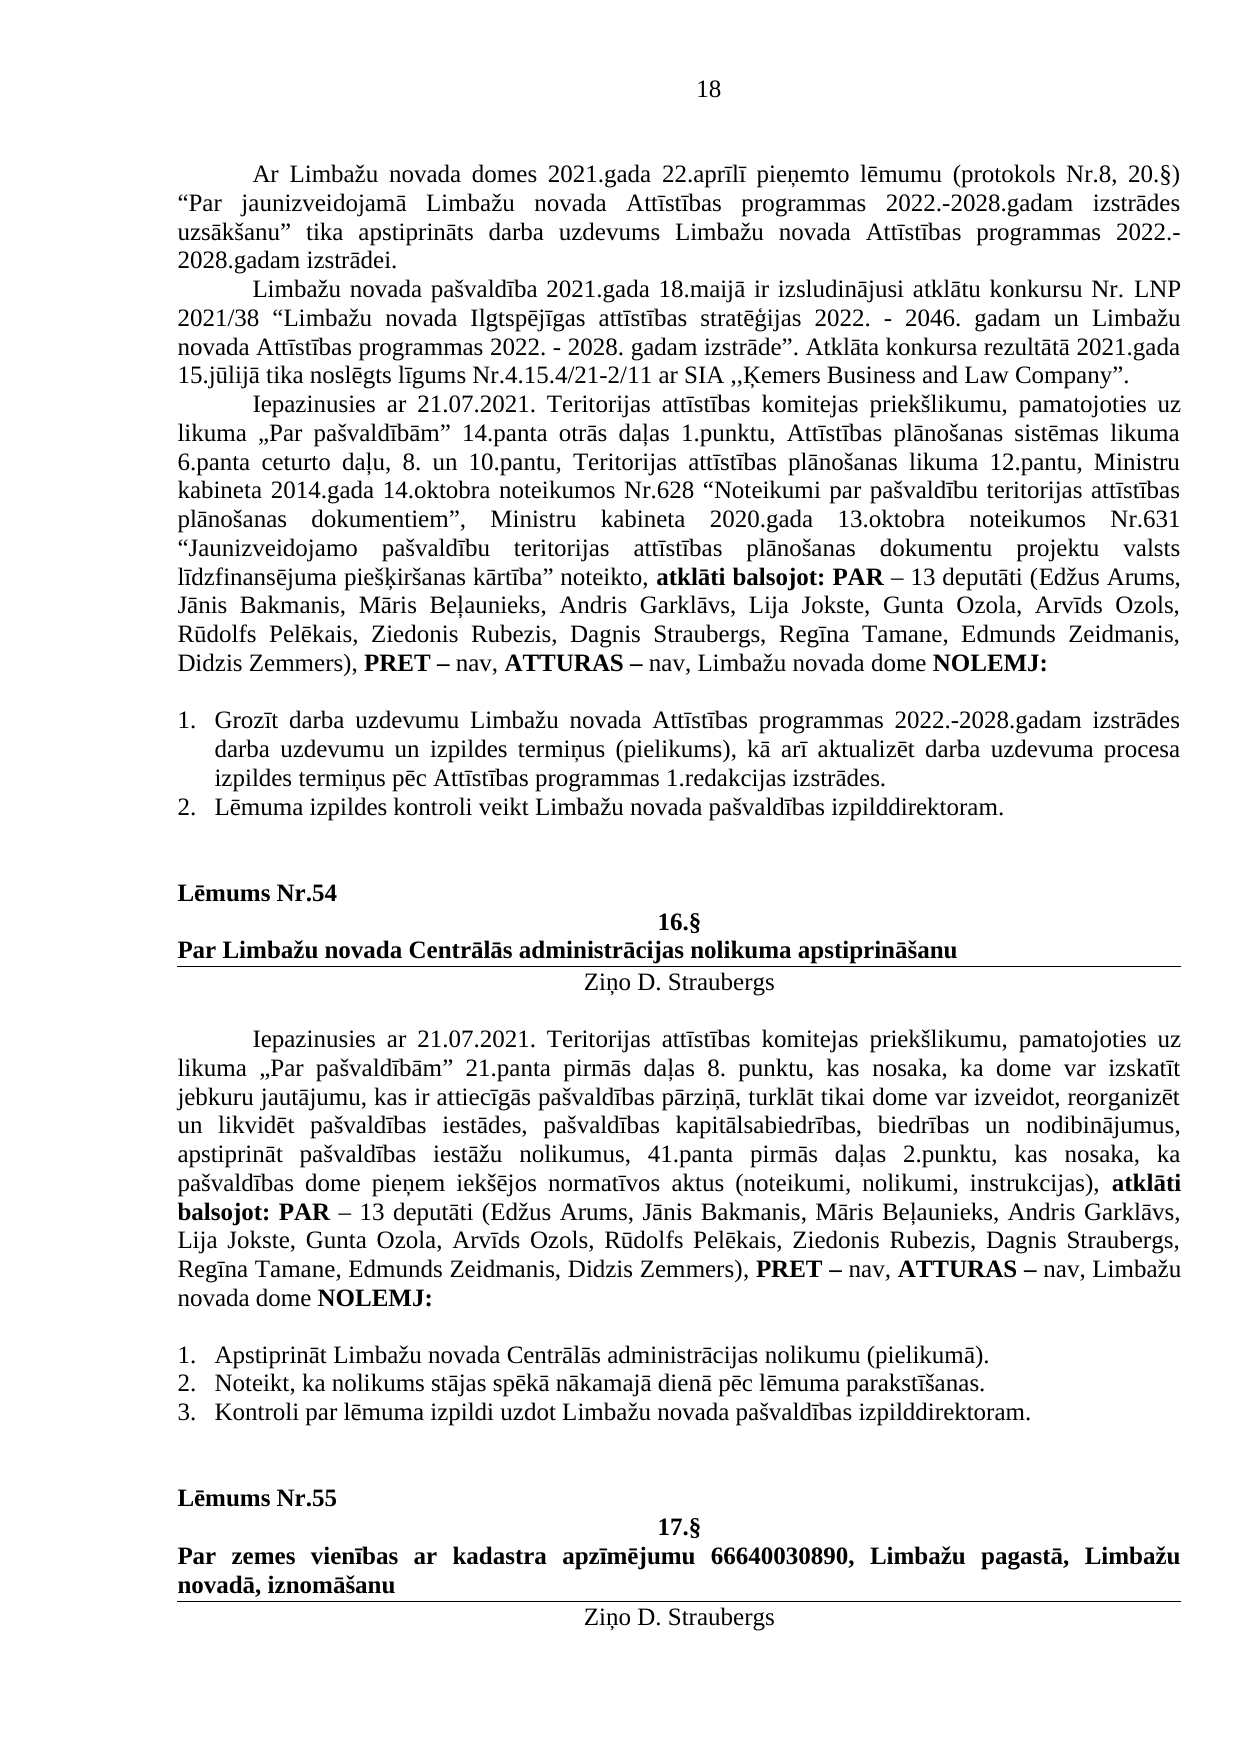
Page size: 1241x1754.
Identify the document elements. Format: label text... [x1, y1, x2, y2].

text Limbažu novada pašvaldība 2021.gada 18.maijā ir izsludinājusi atklātu konkursu Nr. LNP 2021/38 “Limbažu novada Ilgtspējīgas attīstības stratēģijas 2022. - 2046. gadam un Limbažu novada Attīstības programmas 2022. - 2028. gadam izstrāde”. Atklāta konkursa rezultātā 2021.gada 15.jūlijā tika noslēgts līgums Nr.4.15.4/21-2/11 ar SIA ,,Ķemers Business and Law Company”. [177, 274, 1181, 389]
text Ar Limbažu novada domes 2021.gada 22.aprīlī pieņemto lēmumu (protokols Nr.8, 20.§) “Par jaunizveidojamā Limbažu novada Attīstības programmas 2022.-2028.gadam izstrādes uzsākšanu” tika apstiprināts darba uzdevums Limbažu novada Attīstības programmas 2022.-2028.gadam izstrādei. [177, 159, 1181, 274]
text Lēmums Nr.55 [177, 1483, 1181, 1512]
text Iepazinusies ar 21.07.2021. Teritorijas attīstības komitejas priekšlikumu, pamatojoties uz likuma „Par pašvaldībām” 21.panta pirmās daļas 8. punktu, kas nosaka, ka dome var izskatīt jebkuru jautājumu, kas ir attiecīgās pašvaldības pārziņā, turklāt tikai dome var izveidot, reorganizēt un likvidēt pašvaldības iestādes, pašvaldības kapitālsabiedrības, biedrības un nodibinājumus, apstiprināt pašvaldības iestāžu nolikumus, 41.panta pirmās daļas 2.punktu, kas nosaka, ka pašvaldības dome pieņem iekšējos normatīvos aktus (noteikumi, nolikumi, instrukcijas), atklāti balsojot: PAR – 13 deputāti (Edžus Arums, Jānis Bakmanis, Māris Beļaunieks, Andris Garklāvs, Lija Jokste, Gunta Ozola, Arvīds Ozols, Rūdolfs Pelēkais, Ziedonis Rubezis, Dagnis Straubergs, Regīna Tamane, Edmunds Zeidmanis, Didzis Zemmers), PRET – nav, ATTURAS – nav, Limbažu novada dome NOLEMJ: [177, 1024, 1181, 1312]
text Par zemes vienības ar kadastra apzīmējumu 66640030890, Limbažu pagastā, Limbažu novadā, iznomāšanu [177, 1541, 1181, 1601]
text 17.§ [177, 1512, 1181, 1541]
text 16.§ [177, 907, 1181, 936]
list Apstiprināt Limbažu novada Centrālās administrācijas nolikumu (pielikumā). [177, 1340, 1181, 1368]
list Lēmuma izpildes kontroli veikt Limbažu novada pašvaldības izpilddirektoram. [177, 792, 1181, 821]
list Kontroli par lēmuma izpildi uzdot Limbažu novada pašvaldības izpilddirektoram. [177, 1397, 1181, 1426]
text Ziņo D. Straubergs [177, 1602, 1181, 1630]
text Par Limbažu novada Centrālās administrācijas nolikuma apstiprināšanu [177, 936, 1181, 966]
text Lēmums Nr.54 [177, 878, 1181, 907]
text Ziņo D. Straubergs [177, 967, 1181, 996]
list Grozīt darba uzdevumu Limbažu novada Attīstības programmas 2022.-2028.gadam izstrādes darba uzdevumu un izpildes termiņus (pielikums), kā arī aktualizēt darba uzdevuma procesa izpildes termiņus pēc Attīstības programmas 1.redakcijas izstrādes. [177, 706, 1181, 792]
list Noteikt, ka nolikums stājas spēkā nākamajā dienā pēc lēmuma parakstīšanas. [177, 1368, 1181, 1397]
